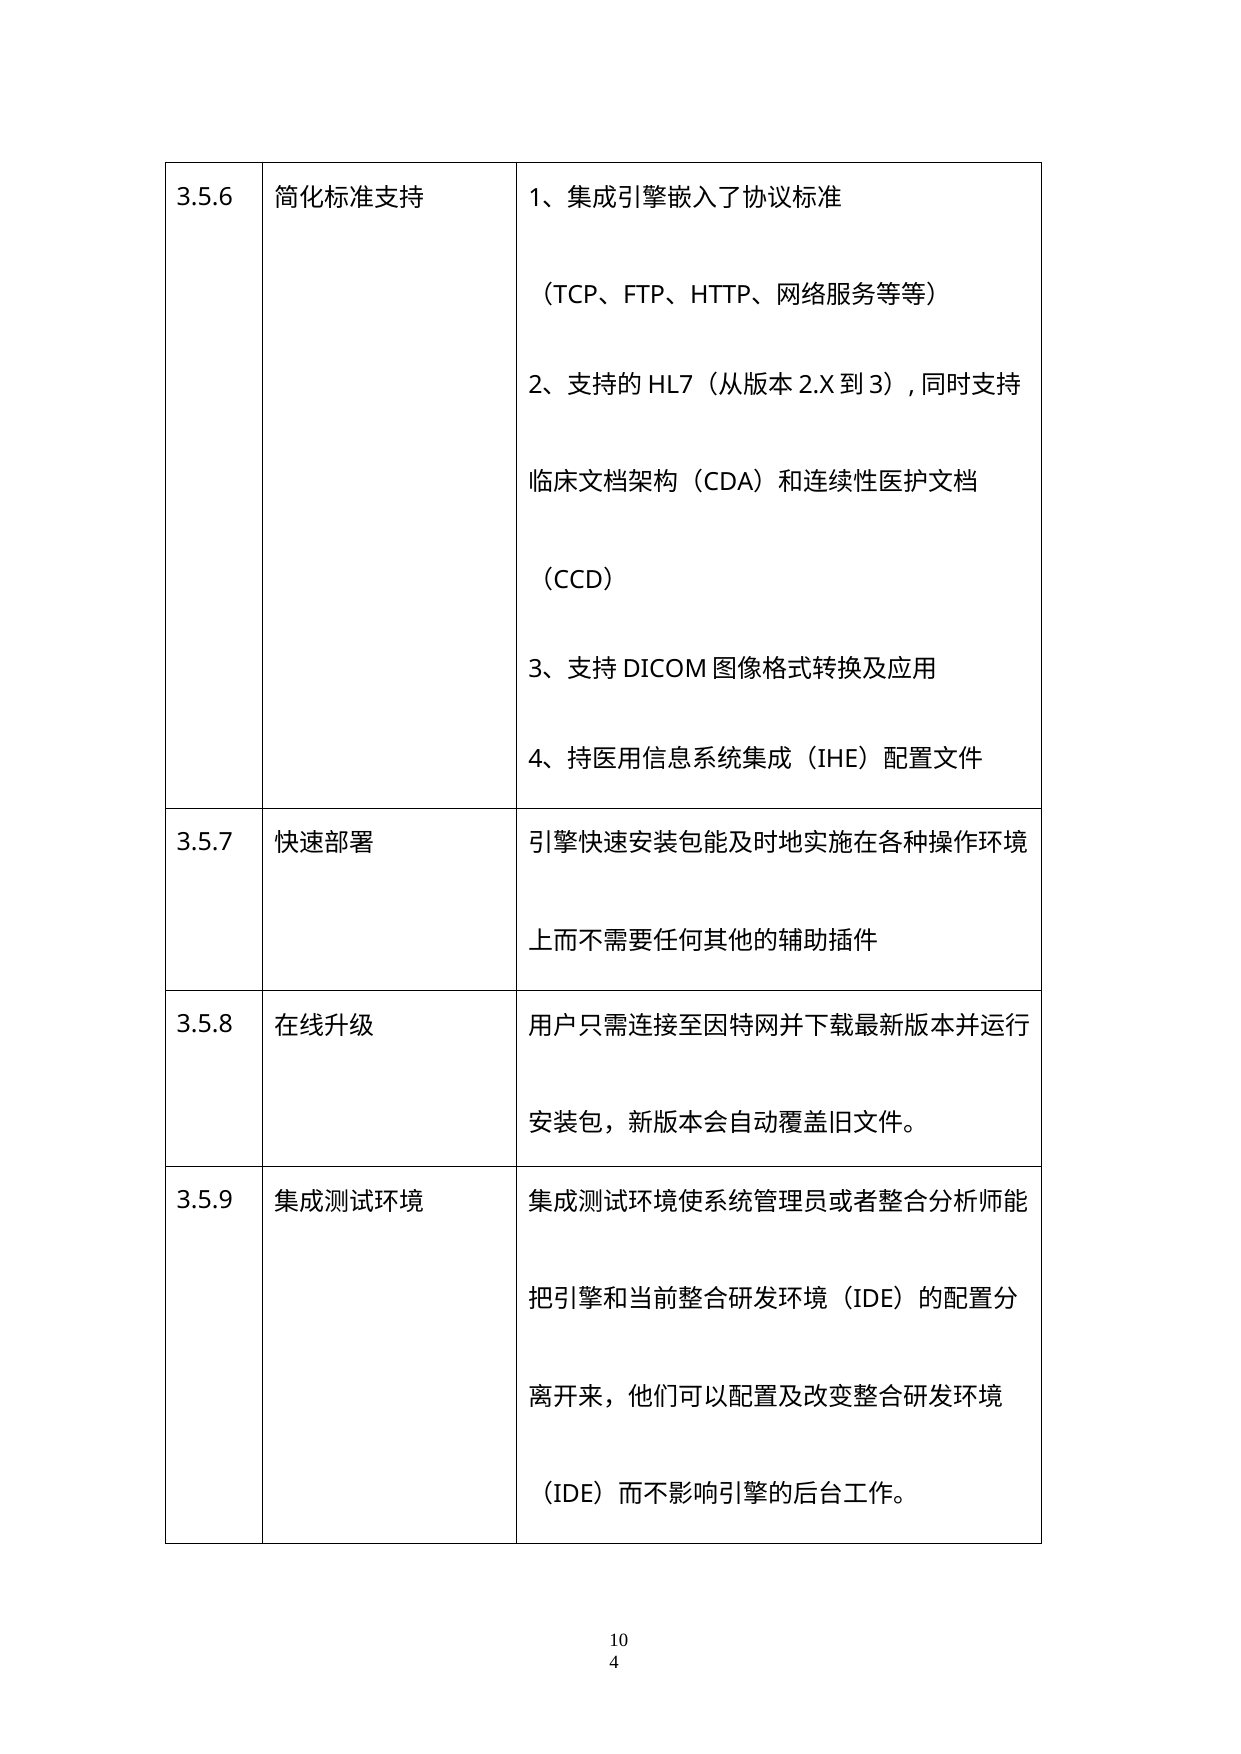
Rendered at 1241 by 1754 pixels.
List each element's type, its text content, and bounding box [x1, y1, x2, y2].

table_cell 集成测试环境 [263, 1167, 516, 1543]
table_cell 用户只需连接至因特网并下载最新版本并运行安装包，新版本会自动覆盖旧文件。 [517, 991, 1041, 1166]
table_cell 3.5.6 [166, 163, 262, 807]
table_cell 3.5.7 [166, 809, 262, 990]
table_cell 3.5.8 [166, 991, 262, 1166]
table_cell 快速部署 [263, 809, 516, 990]
table_cell 引擎快速安装包能及时地实施在各种操作环境上而不需要任何其他的辅助插件 [517, 809, 1041, 990]
table_cell 集成测试环境使系统管理员或者整合分析师能把引擎和当前整合研发环境（IDE）的配置分离开来，他们可以配置及改变整合研发环境（IDE）而不影响引擎的后台工作。 [517, 1167, 1041, 1543]
table_cell 1、集成引擎嵌入了协议标准（TCP、FTP、HTTP、网络服务等等） 2、支持的HL7（从版本2.X到3）, 同时支持临床文档架构（CDA）和连续性医护文档（CCD） 3、支持DICOM图像格式转换及应用 4、持医用信息系统集成（IHE）配置文件 [517, 163, 1041, 807]
table_cell 简化标准支持 [263, 163, 516, 807]
table_cell 3.5.9 [166, 1167, 262, 1543]
table_cell 在线升级 [263, 991, 516, 1166]
